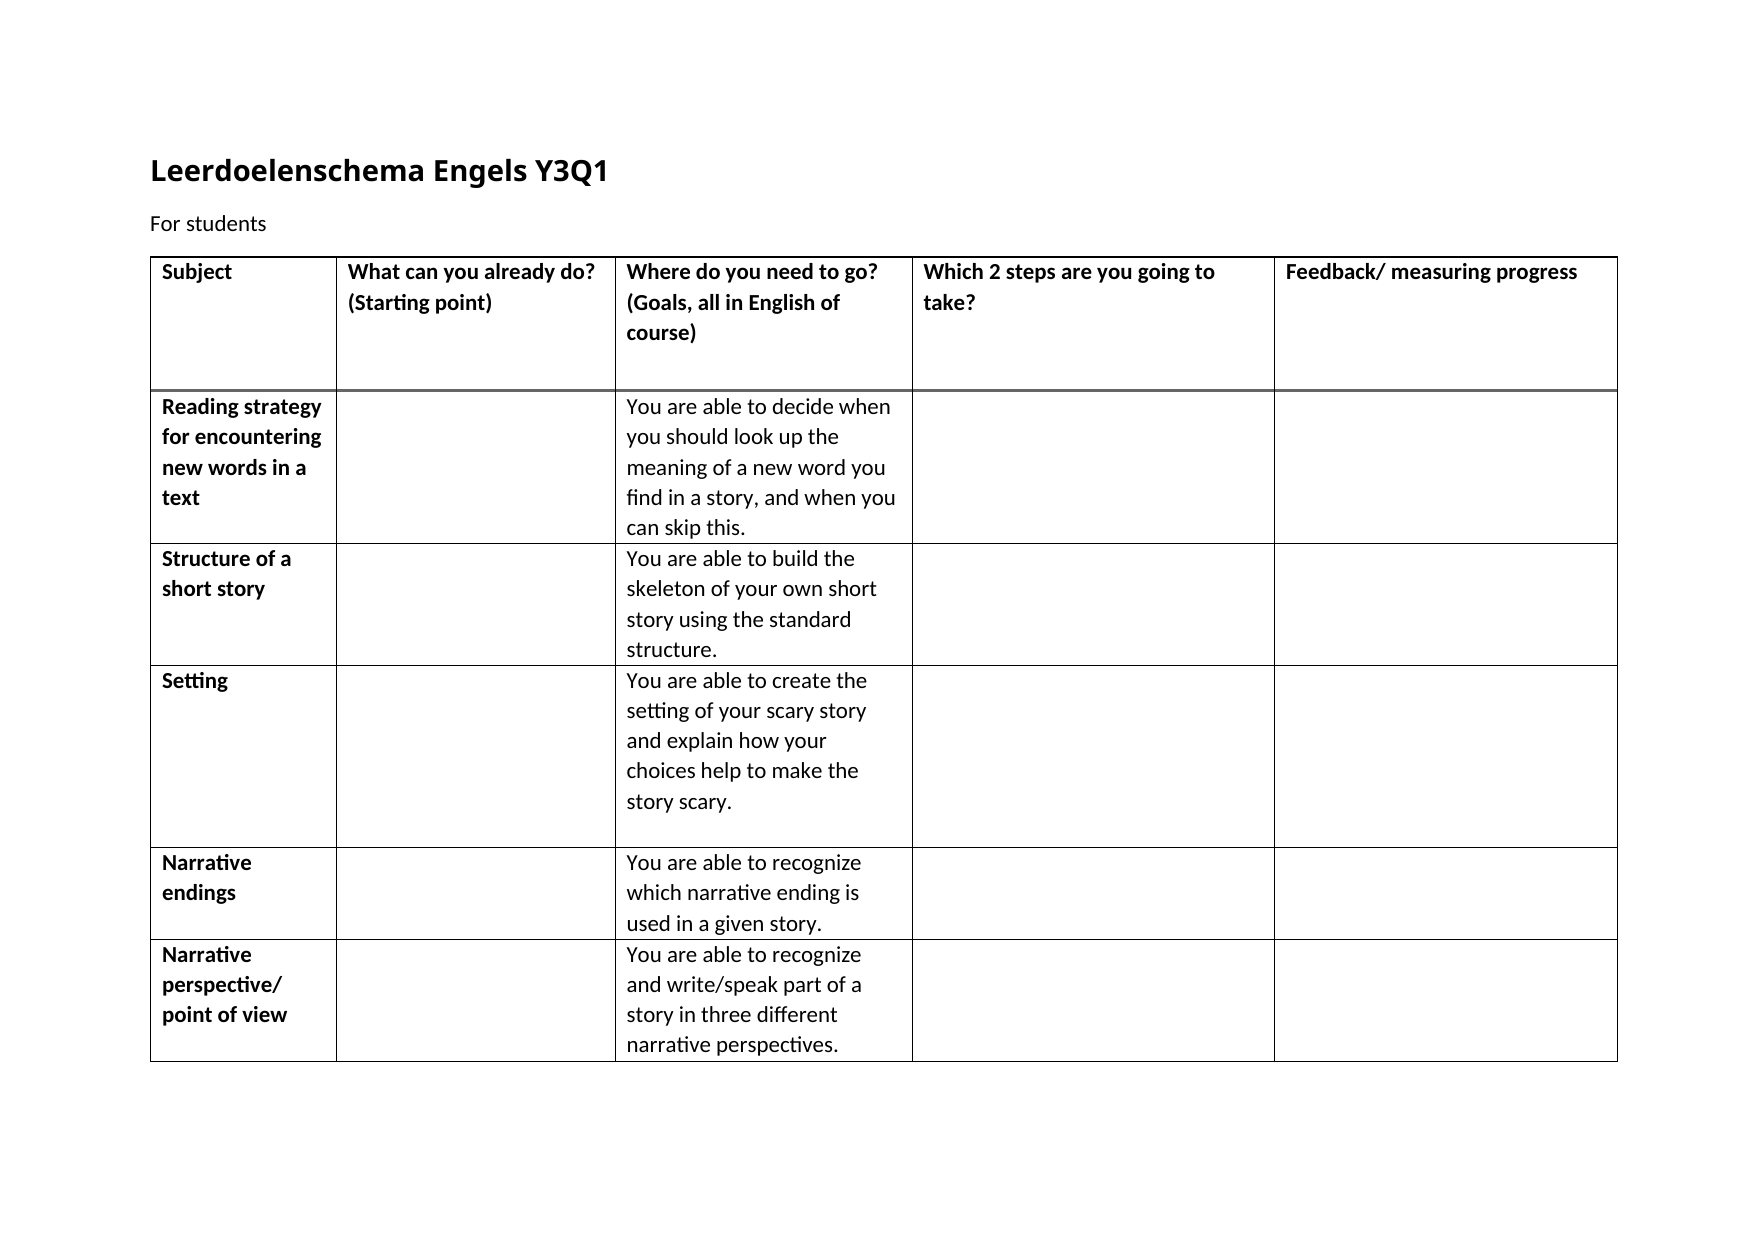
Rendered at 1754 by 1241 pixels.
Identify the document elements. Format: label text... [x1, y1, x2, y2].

table_cell [1275, 544, 1617, 665]
table_header What can you already do? (Starting point) [337, 258, 615, 389]
table_cell [913, 940, 1274, 1061]
table_cell [337, 392, 615, 543]
table_cell Reading strategy for encountering new words in a text [151, 392, 336, 543]
table_header Subject [151, 258, 336, 389]
table_cell [1275, 940, 1617, 1061]
table_cell Narrative perspective/ point of view [151, 940, 336, 1061]
table_cell [1275, 666, 1617, 847]
table_cell Narrative endings [151, 848, 336, 939]
text Leerdoelenschema Engels Y3Q1 [150, 150, 1604, 190]
table_cell [913, 544, 1274, 665]
table_cell [337, 666, 615, 847]
table_header Where do you need to go? (Goals, all in English of course) [616, 258, 912, 389]
table_cell Setting [151, 666, 336, 847]
table_cell You are able to recognize and write/speak part of a story in three different narrative perspectives. [616, 940, 912, 1061]
table_cell [913, 666, 1274, 847]
text For students [150, 209, 1604, 237]
table_cell You are able to build the skeleton of your own short story using the standard structure. [616, 544, 912, 665]
table_cell You are able to decide when you should look up the meaning of a new word you find in a story, and when you can skip this. [616, 392, 912, 543]
table_cell [913, 392, 1274, 543]
table_cell You are able to recognize which narrative ending is used in a given story. [616, 848, 912, 939]
table_cell Structure of a short story [151, 544, 336, 665]
table_cell [337, 848, 615, 939]
table_cell [1275, 392, 1617, 543]
table_cell [913, 848, 1274, 939]
table_header Feedback/ measuring progress [1275, 258, 1617, 389]
table_header Which 2 steps are you going to take? [913, 258, 1274, 389]
table_cell [337, 940, 615, 1061]
table_cell [1275, 848, 1617, 939]
table_cell [337, 544, 615, 665]
table_cell You are able to create the setting of your scary story and explain how your choices help to make the story scary. [616, 666, 912, 847]
